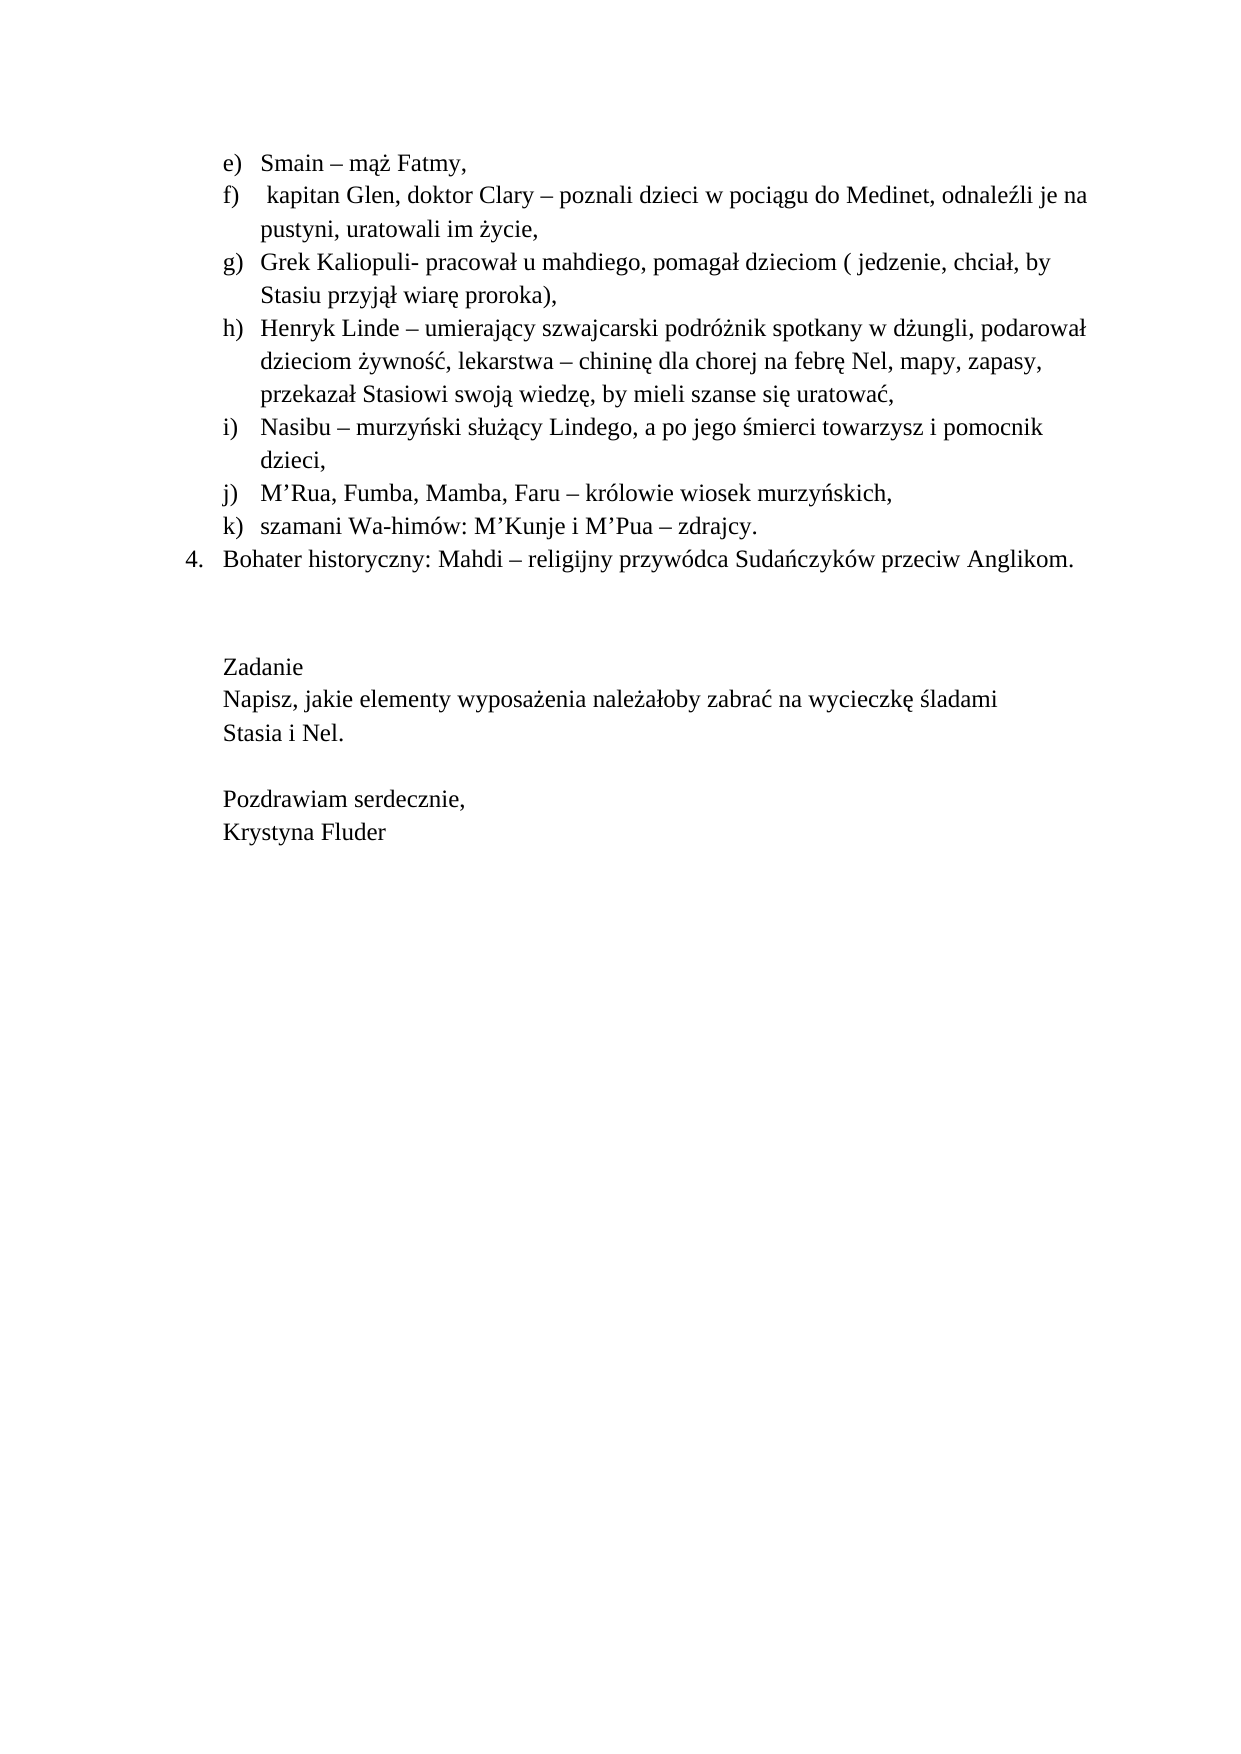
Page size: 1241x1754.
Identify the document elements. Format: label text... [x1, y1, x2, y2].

list Grek Kaliopuli- pracował u mahdiego, pomagał dzieciom ( jedzenie, chciał, by Stasiu przyjął wiarę proroka), [223, 247, 1093, 308]
list Nasibu – murzyński służący Lindego, a po jego śmierci towarzysz i pomocnik dzieci, [223, 412, 1093, 473]
list Henryk Linde – umierający szwajcarski podróżnik spotkany w dżungli, podarował dzieciom żywność, lekarstwa – chininę dla chorej na febrę Nel, mapy, zapasy, przekazał Stasiowi swoją wiedzę, by mieli szanse się uratować, [223, 313, 1093, 407]
list Napisz, jakie elementy wyposażenia należałoby zabrać na wycieczkę śladami Stasia i Nel. [223, 684, 1093, 746]
list Zadanie [223, 652, 1093, 680]
list Bohater historyczny: Mahdi – religijny przywódca Sudańczyków przeciw Anglikom. [185, 544, 1093, 573]
list szamani Wa-himów: M’Kunje i M’Pua – zdrajcy. [223, 511, 1093, 539]
list M’Rua, Fumba, Mamba, Faru – królowie wiosek murzyńskich, [223, 478, 1093, 507]
list Smain – mąż Fatmy, [223, 148, 1093, 176]
list kapitan Glen, doktor Clary – poznali dzieci w pociągu do Medinet, odnaleźli je na pustyni, uratowali im życie, [223, 181, 1093, 242]
list Krystyna Fluder [223, 817, 1093, 845]
list Pozdrawiam serdecznie, [223, 784, 1093, 812]
